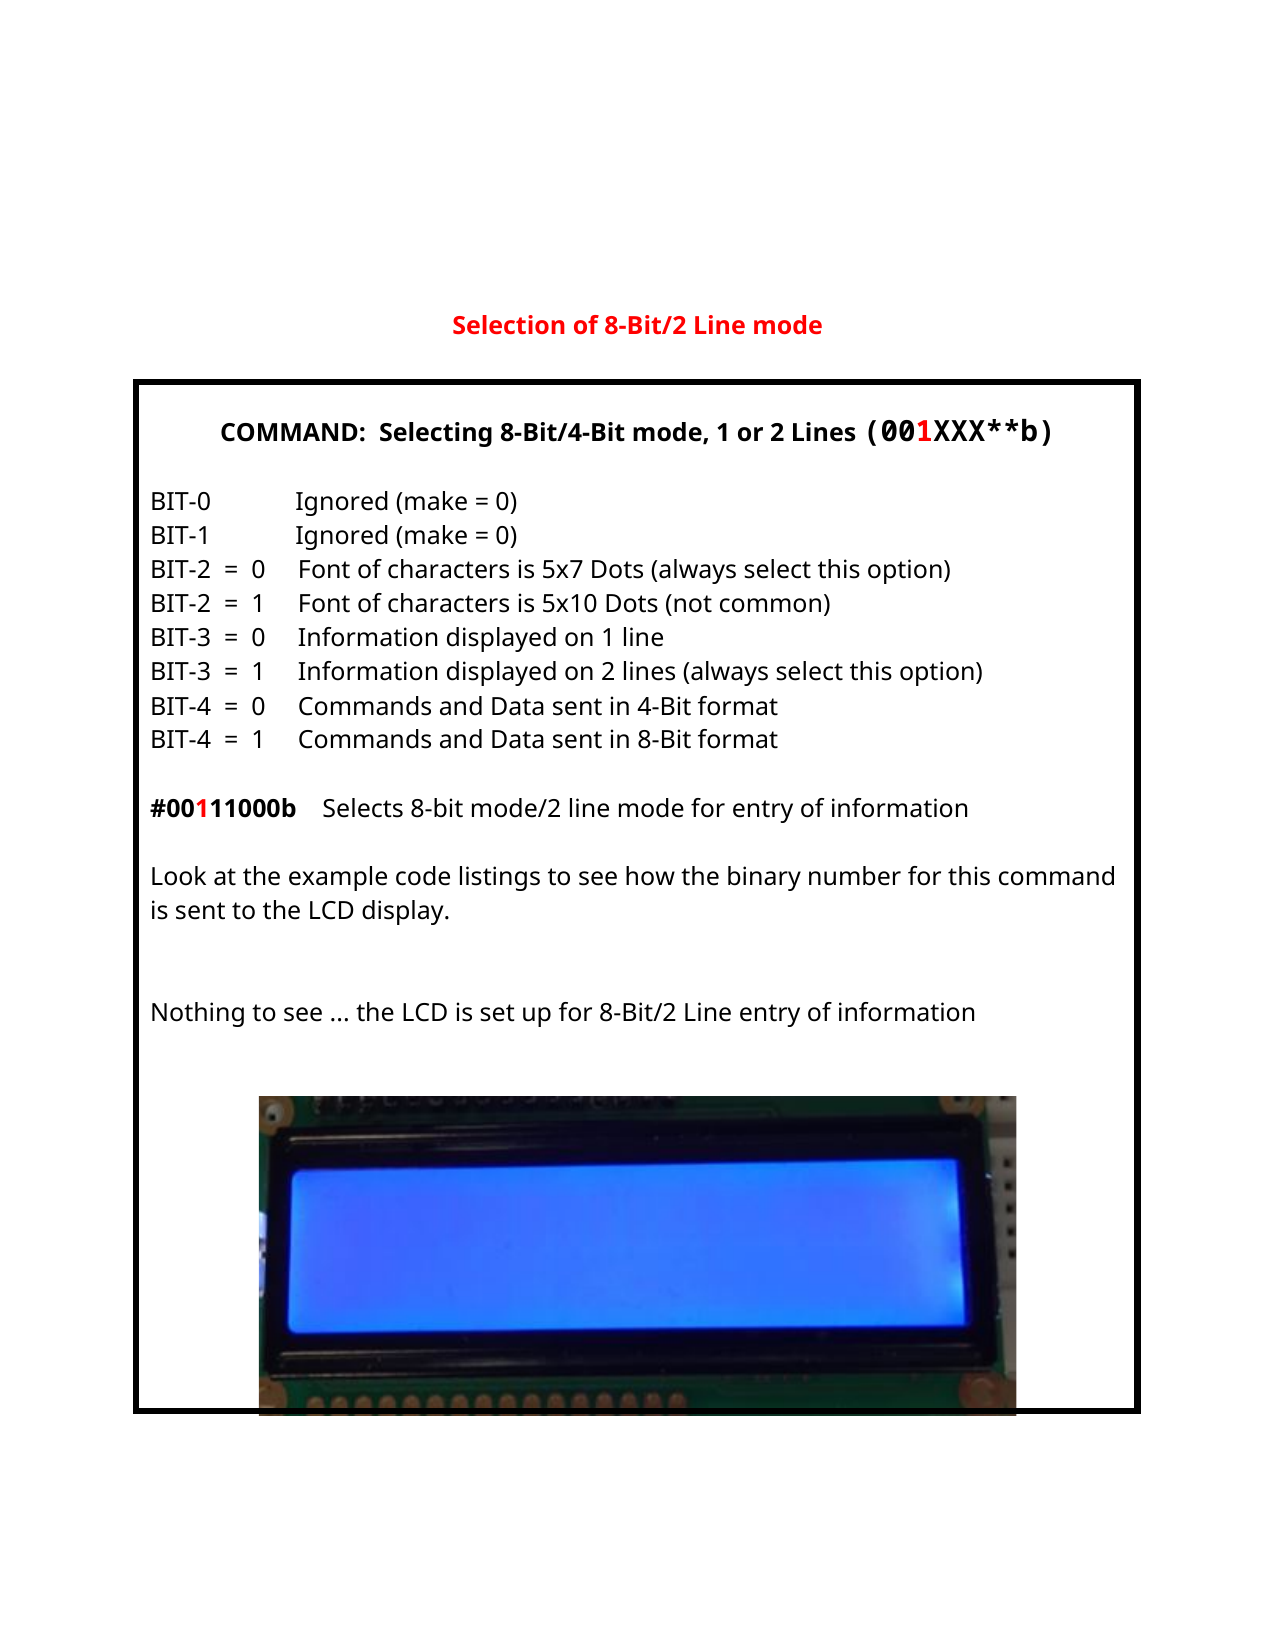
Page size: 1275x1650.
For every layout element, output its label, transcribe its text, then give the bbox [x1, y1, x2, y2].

text Look at the example code listings to see how the binary number for this command is sent to the LCD display. [150, 858, 1125, 927]
text BIT-3 = 0 Information displayed on 1 line [150, 620, 1125, 654]
text Selection of 8-Bit/2 Line mode [150, 308, 1125, 342]
text #00111000b Selects 8-bit mode/2 line mode for entry of information [150, 790, 1125, 824]
text BIT-4 = 1 Commands and Data sent in 8-Bit format [150, 722, 1125, 756]
text Nothing to see ... the LCD is set up for 8-Bit/2 Line entry of information [150, 995, 1125, 1029]
text BIT-3 = 1 Information displayed on 2 lines (always select this option) [150, 654, 1125, 688]
text BIT-2 = 0 Font of characters is 5x7 Dots (always select this option) [150, 552, 1125, 586]
text BIT-2 = 1 Font of characters is 5x10 Dots (not common) [150, 586, 1125, 620]
text BIT-4 = 0 Commands and Data sent in 4-Bit format [150, 688, 1125, 722]
picture [258, 1096, 1017, 1408]
text COMMAND: Selecting 8-Bit/4-Bit mode, 1 or 2 Lines (001XXX**b) [150, 410, 1125, 450]
text BIT-0 Ignored (make = 0) [150, 484, 1125, 518]
text BIT-1 Ignored (make = 0) [150, 518, 1125, 552]
